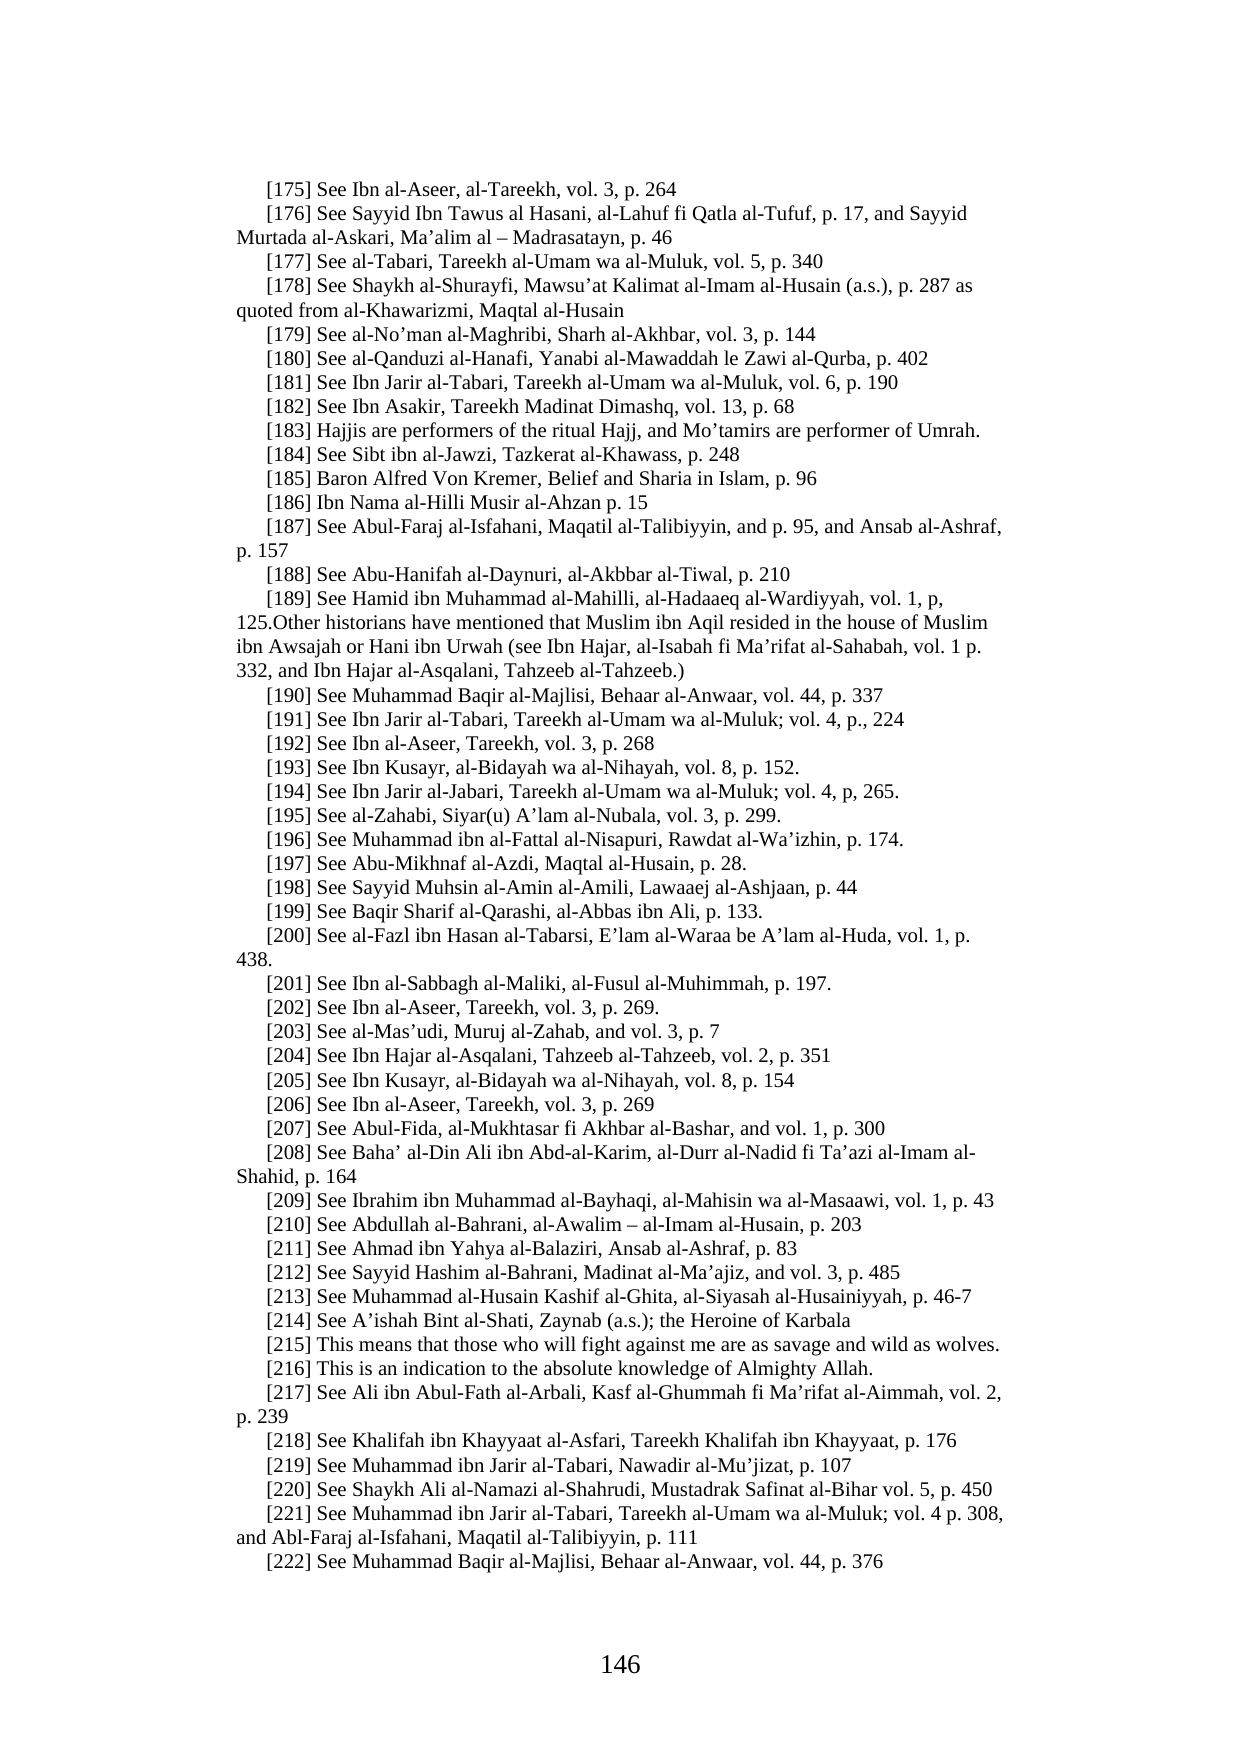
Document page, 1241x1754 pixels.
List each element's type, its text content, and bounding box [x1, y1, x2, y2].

text [192] See Ibn al-Aseer, Tareekh, vol. 3, p. 268 [236, 731, 1004, 755]
text [199] See Baqir Sharif al-Qarashi, al-Abbas ibn Ali, p. 133. [236, 899, 1004, 923]
text [220] See Shaykh Ali al-Namazi al-Shahrudi, Mustadrak Safinat al-Bihar vol. 5, p. 450 [236, 1477, 1004, 1501]
text [204] See Ibn Hajar al-Asqalani, Tahzeeb al-Tahzeeb, vol. 2, p. 351 [236, 1043, 1004, 1067]
text [185] Baron Alfred Von Kremer, Belief and Sharia in Islam, p. 96 [236, 466, 1004, 490]
text [195] See al-Zahabi, Siyar(u) A’lam al-Nubala, vol. 3, p. 299. [236, 803, 1004, 827]
text [178] See Shaykh al-Shurayfi, Mawsu’at Kalimat al-Imam al-Husain (a.s.), p. 287 as quoted from al-Khawarizmi, Maqtal al-Husain [236, 273, 1004, 322]
text [196] See Muhammad ibn al-Fattal al-Nisapuri, Rawdat al-Wa’izhin, p. 174. [236, 827, 1004, 851]
text [205] See Ibn Kusayr, al-Bidayah wa al-Nihayah, vol. 8, p. 154 [236, 1067, 1004, 1092]
text [200] See al-Fazl ibn Hasan al-Tabarsi, E’lam al-Waraa be A’lam al-Huda, vol. 1, p. 438. [236, 923, 1004, 971]
text [217] See Ali ibn Abul-Fath al-Arbali, Kasf al-Ghummah fi Ma’rifat al-Aimmah, vol. 2, p. 239 [236, 1380, 1004, 1428]
text [202] See Ibn al-Aseer, Tareekh, vol. 3, p. 269. [236, 995, 1004, 1019]
text [194] See Ibn Jarir al-Jabari, Tareekh al-Umam wa al-Muluk; vol. 4, p, 265. [236, 779, 1004, 803]
text [189] See Hamid ibn Muhammad al-Mahilli, al-Hadaaeq al-Wardiyyah, vol. 1, p, 125.Other historians have mentioned that Muslim ibn Aqil resided in the house of Muslim ibn Awsajah or Hani ibn Urwah (see Ibn Hajar, al-Isabah fi Ma’rifat al-Sahabah, vol. 1 p. 332, and Ibn Hajar al-Asqalani, Tahzeeb al-Tahzeeb.) [236, 586, 1004, 682]
text [177] See al-Tabari, Tareekh al-Umam wa al-Muluk, vol. 5, p. 340 [236, 249, 1004, 273]
text [207] See Abul-Fida, al-Mukhtasar fi Akhbar al-Bashar, and vol. 1, p. 300 [236, 1116, 1004, 1140]
text [209] See Ibrahim ibn Muhammad al-Bayhaqi, al-Mahisin wa al-Masaawi, vol. 1, p. 43 [236, 1188, 1004, 1212]
text [221] See Muhammad ibn Jarir al-Tabari, Tareekh al-Umam wa al-Muluk; vol. 4 p. 308, and Abl-Faraj al-Isfahani, Maqatil al-Talibiyyin, p. 111 [236, 1501, 1004, 1549]
text [211] See Ahmad ibn Yahya al-Balaziri, Ansab al-Ashraf, p. 83 [236, 1236, 1004, 1260]
text [214] See A’ishah Bint al-Shati, Zaynab (a.s.); the Heroine of Karbala [236, 1308, 1004, 1332]
text [179] See al-No’man al-Maghribi, Sharh al-Akhbar, vol. 3, p. 144 [236, 322, 1004, 346]
text [215] This means that those who will fight against me are as savage and wild as wolves. [236, 1332, 1004, 1356]
text [197] See Abu-Mikhnaf al-Azdi, Maqtal al-Husain, p. 28. [236, 851, 1004, 875]
text [203] See al-Mas’udi, Muruj al-Zahab, and vol. 3, p. 7 [236, 1019, 1004, 1043]
text [216] This is an indication to the absolute knowledge of Almighty Allah. [236, 1356, 1004, 1380]
text [182] See Ibn Asakir, Tareekh Madinat Dimashq, vol. 13, p. 68 [236, 394, 1004, 418]
text [201] See Ibn al-Sabbagh al-Maliki, al-Fusul al-Muhimmah, p. 197. [236, 971, 1004, 995]
text [210] See Abdullah al-Bahrani, al-Awalim – al-Imam al-Husain, p. 203 [236, 1212, 1004, 1236]
text [219] See Muhammad ibn Jarir al-Tabari, Nawadir al-Mu’jizat, p. 107 [236, 1452, 1004, 1477]
text [222] See Muhammad Baqir al-Majlisi, Behaar al-Anwaar, vol. 44, p. 376 [236, 1549, 1004, 1573]
text [213] See Muhammad al-Husain Kashif al-Ghita, al-Siyasah al-Husainiyyah, p. 46-7 [236, 1284, 1004, 1308]
text [183] Hajjis are performers of the ritual Hajj, and Mo’tamirs are performer of Umrah. [236, 418, 1004, 442]
text [186] Ibn Nama al-Hilli Musir al-Ahzan p. 15 [236, 490, 1004, 514]
text [188] See Abu-Hanifah al-Daynuri, al-Akbbar al-Tiwal, p. 210 [236, 562, 1004, 586]
text [218] See Khalifah ibn Khayyaat al-Asfari, Tareekh Khalifah ibn Khayyaat, p. 176 [236, 1428, 1004, 1452]
text [212] See Sayyid Hashim al-Bahrani, Madinat al-Ma’ajiz, and vol. 3, p. 485 [236, 1260, 1004, 1284]
text [184] See Sibt ibn al-Jawzi, Tazkerat al-Khawass, p. 248 [236, 442, 1004, 466]
text [191] See Ibn Jarir al-Tabari, Tareekh al-Umam wa al-Muluk; vol. 4, p., 224 [236, 707, 1004, 731]
text [208] See Baha’ al-Din Ali ibn Abd-al-Karim, al-Durr al-Nadid fi Ta’azi al-Imam al-Shahid, p. 164 [236, 1140, 1004, 1188]
text [176] See Sayyid Ibn Tawus al Hasani, al-Lahuf fi Qatla al-Tufuf, p. 17, and Sayyid Murtada al-Askari, Ma’alim al – Madrasatayn, p. 46 [236, 201, 1004, 249]
text [193] See Ibn Kusayr, al-Bidayah wa al-Nihayah, vol. 8, p. 152. [236, 755, 1004, 779]
text [175] See Ibn al-Aseer, al-Tareekh, vol. 3, p. 264 [236, 177, 1004, 201]
text [187] See Abul-Faraj al-Isfahani, Maqatil al-Talibiyyin, and p. 95, and Ansab al-Ashraf, p. 157 [236, 514, 1004, 562]
text [206] See Ibn al-Aseer, Tareekh, vol. 3, p. 269 [236, 1092, 1004, 1116]
text [180] See al-Qanduzi al-Hanafi, Yanabi al-Mawaddah le Zawi al-Qurba, p. 402 [236, 346, 1004, 370]
text [198] See Sayyid Muhsin al-Amin al-Amili, Lawaaej al-Ashjaan, p. 44 [236, 875, 1004, 899]
text [181] See Ibn Jarir al-Tabari, Tareekh al-Umam wa al-Muluk, vol. 6, p. 190 [236, 370, 1004, 394]
text [190] See Muhammad Baqir al-Majlisi, Behaar al-Anwaar, vol. 44, p. 337 [236, 682, 1004, 707]
